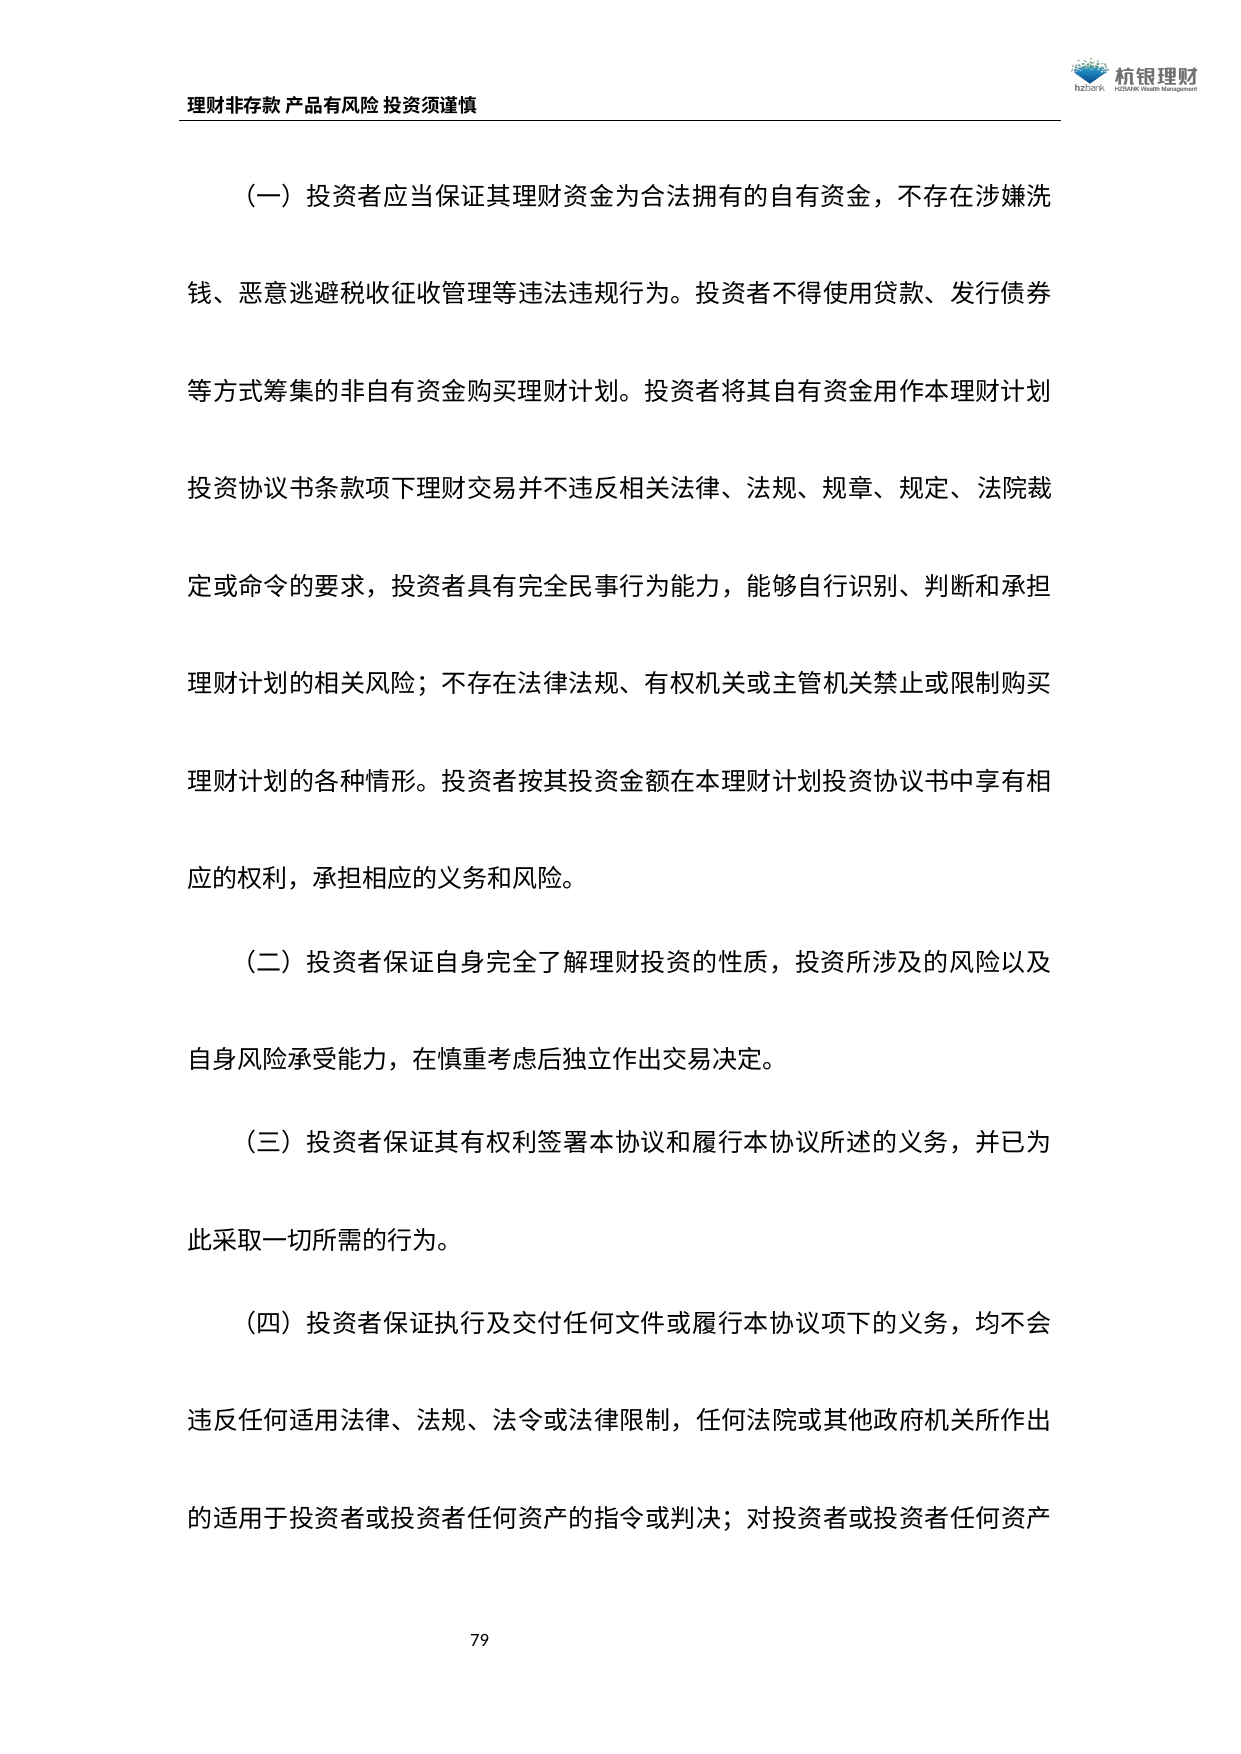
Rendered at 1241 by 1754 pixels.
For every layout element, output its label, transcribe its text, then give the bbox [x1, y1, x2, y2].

list 投资者应当保证其理财资金为合法拥有的自有资金，不存在涉嫌洗钱、恶意逃避税收征收管理等违法违规行为。投资者不得使用贷款、发行债券等方式筹集的非自有资金购买理财计划。投资者将其自有资金用作本理财计划投资协议书条款项下理财交易并不违反相关法律、法规、规章、规定、法院裁定或命令的要求，投资者具有完全民事行为能力，能够自行识别、判断和承担理财计划的相关风险；不存在法律法规、有权机关或主管机关禁止或限制购买理财计划的各种情形。投资者按其投资金额在本理财计划投资协议书中享有相应的权利，承担相应的义务和风险。 [187, 162, 1053, 909]
picture [1027, 0, 1240, 151]
list 投资者保证自身完全了解理财投资的性质，投资所涉及的风险以及自身风险承受能力，在慎重考虑后独立作出交易决定。 [187, 928, 1053, 1090]
list 投资者保证其有权利签署本协议和履行本协议所述的义务，并已为此采取一切所需的行为。 [187, 1108, 1053, 1271]
